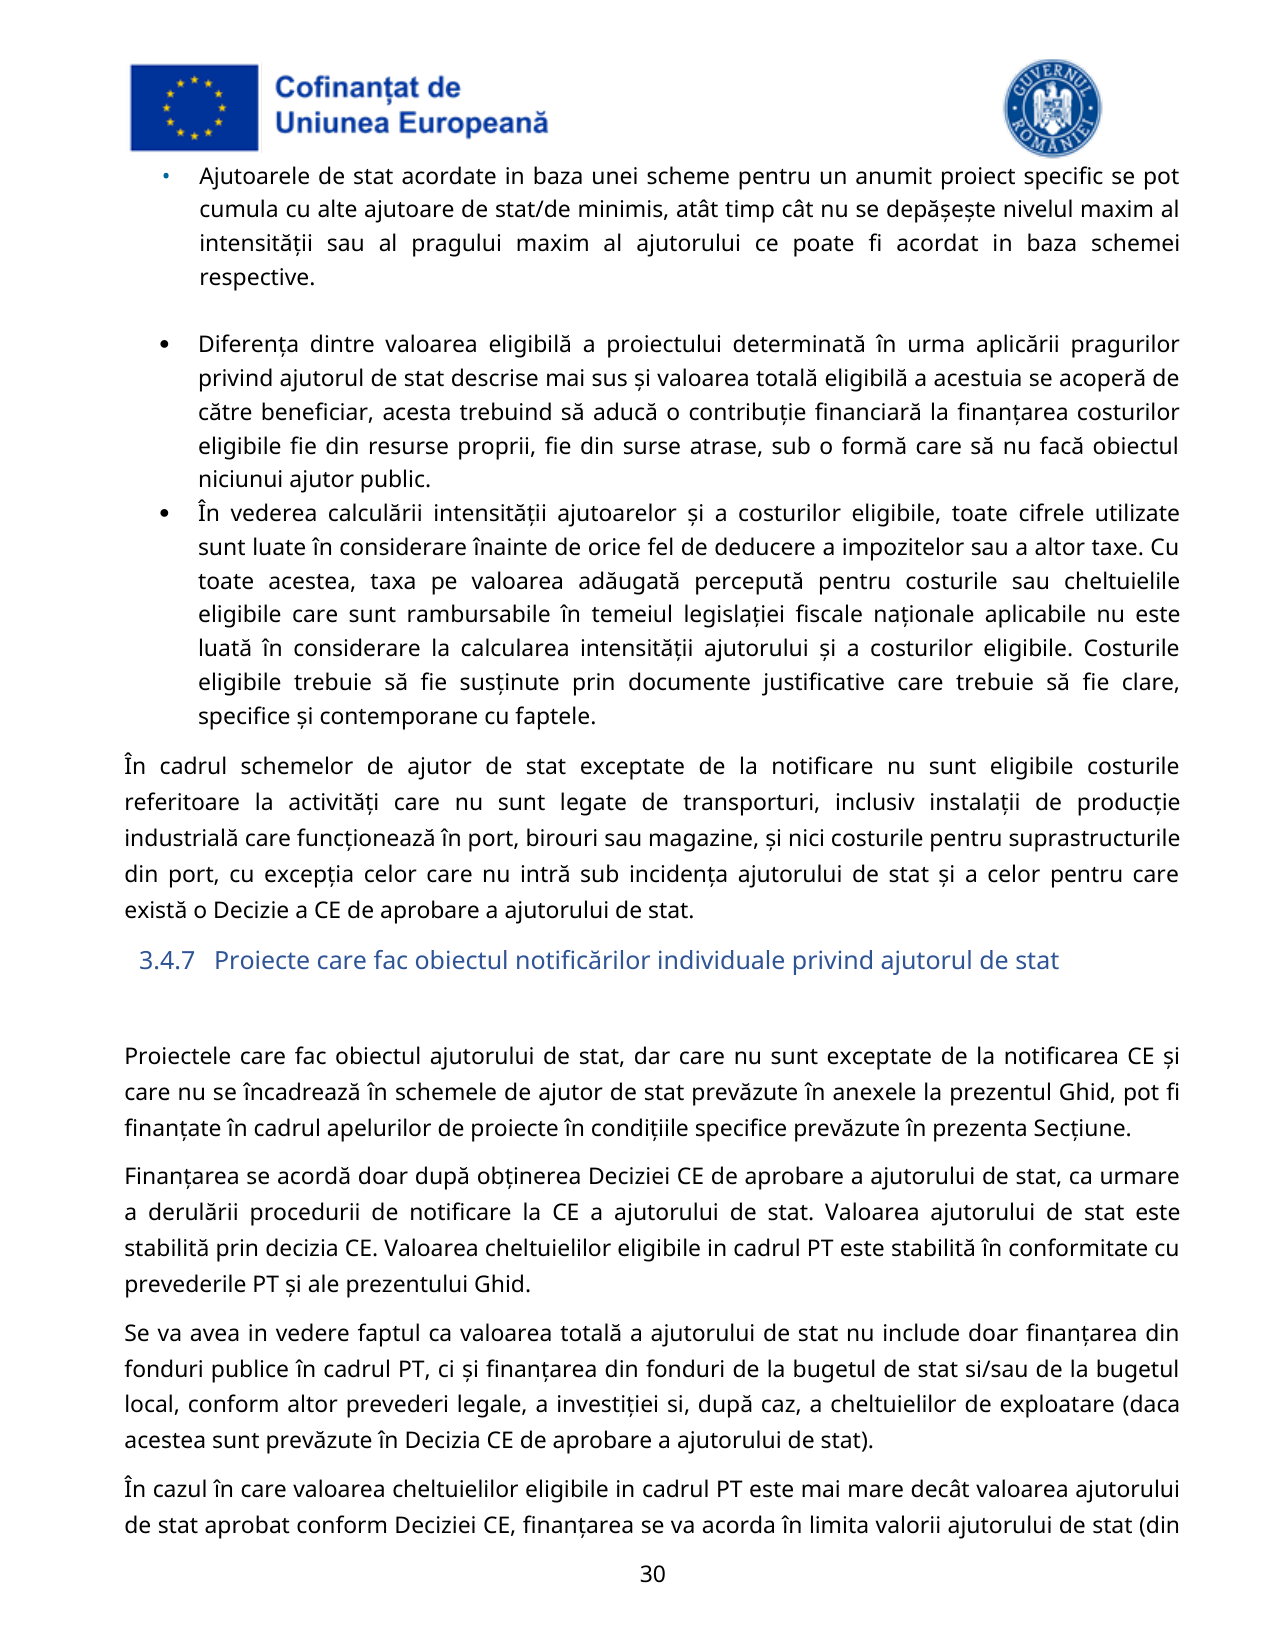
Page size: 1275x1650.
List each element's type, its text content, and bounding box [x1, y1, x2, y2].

text Finanțarea se acordă doar după obținerea Deciziei CE de aprobare a ajutorului de stat, ca urmare a derulării procedurii de notificare la CE a ajutorului de stat. Valoarea ajutorului de stat este stabilită prin decizia CE. Valoarea cheltuielilor eligibile in cadrul PT este stabilită în conformitate cu prevederile PT și ale prezentului Ghid. [124, 1160, 1181, 1299]
list Ajutoarele de stat acordate in baza unei scheme pentru un anumit proiect specific se pot cumula cu alte ajutoare de stat/de minimis, atât timp cât nu se depășește nivelul maxim al intensității sau al pragului maxim al ajutorului ce poate fi acordat in baza schemei respective. [162, 160, 1181, 292]
text Proiectele care fac obiectul ajutorului de stat, dar care nu sunt exceptate de la notificarea CE și care nu se încadrează în schemele de ajutor de stat prevăzute în anexele la prezentul Ghid, pot fi finanțate în cadrul apelurilor de proiecte în condițiile specifice prevăzute în prezenta Secțiune. [124, 1040, 1181, 1143]
text Se va avea in vedere faptul ca valoarea totală a ajutorului de stat nu include doar finanțarea din fonduri publice în cadrul PT, ci și finanțarea din fonduri de la bugetul de stat si/sau de la bugetul local, conform altor prevederi legale, a investiției si, după caz, a cheltuielilor de exploatare (daca acestea sunt prevăzute în Decizia CE de aprobare a ajutorului de stat). [124, 1317, 1181, 1456]
text În cadrul schemelor de ajutor de stat exceptate de la notificare nu sunt eligibile costurile referitoare la activități care nu sunt legate de transporturi, inclusiv instalații de producție industrială care funcționează în port, birouri sau magazine, și nici costurile pentru suprastructurile din port, cu excepția celor care nu intră sub incidența ajutorului de stat și a celor pentru care există o Decizie a CE de aprobare a ajutorului de stat. [124, 750, 1181, 925]
subtitle Proiecte care fac obiectul notificărilor individuale privind ajutorul de stat [139, 942, 1181, 976]
picture [124, 59, 1104, 160]
list Diferența dintre valoarea eligibilă a proiectului determinată în urma aplicării pragurilor privind ajutorul de stat descrise mai sus și valoarea totală eligibilă a acestuia se acoperă de către beneficiar, acesta trebuind să aducă o contribuție financiară la finanțarea costurilor eligibile fie din resurse proprii, fie din surse atrase, sub o formă care să nu facă obiectul niciunui ajutor public. [160, 328, 1181, 495]
list În vederea calculării intensității ajutoarelor și a costurilor eligibile, toate cifrele utilizate sunt luate în considerare înainte de orice fel de deducere a impozitelor sau a altor taxe. Cu toate acestea, taxa pe valoarea adăugată percepută pentru costurile sau cheltuielile eligibile care sunt rambursabile în temeiul legislației fiscale naționale aplicabile nu este luată în considerare la calcularea intensității ajutorului și a costurilor eligibile. Costurile eligibile trebuie să fie susținute prin documente justificative care trebuie să fie clare, specifice și contemporane cu faptele. [160, 497, 1181, 731]
